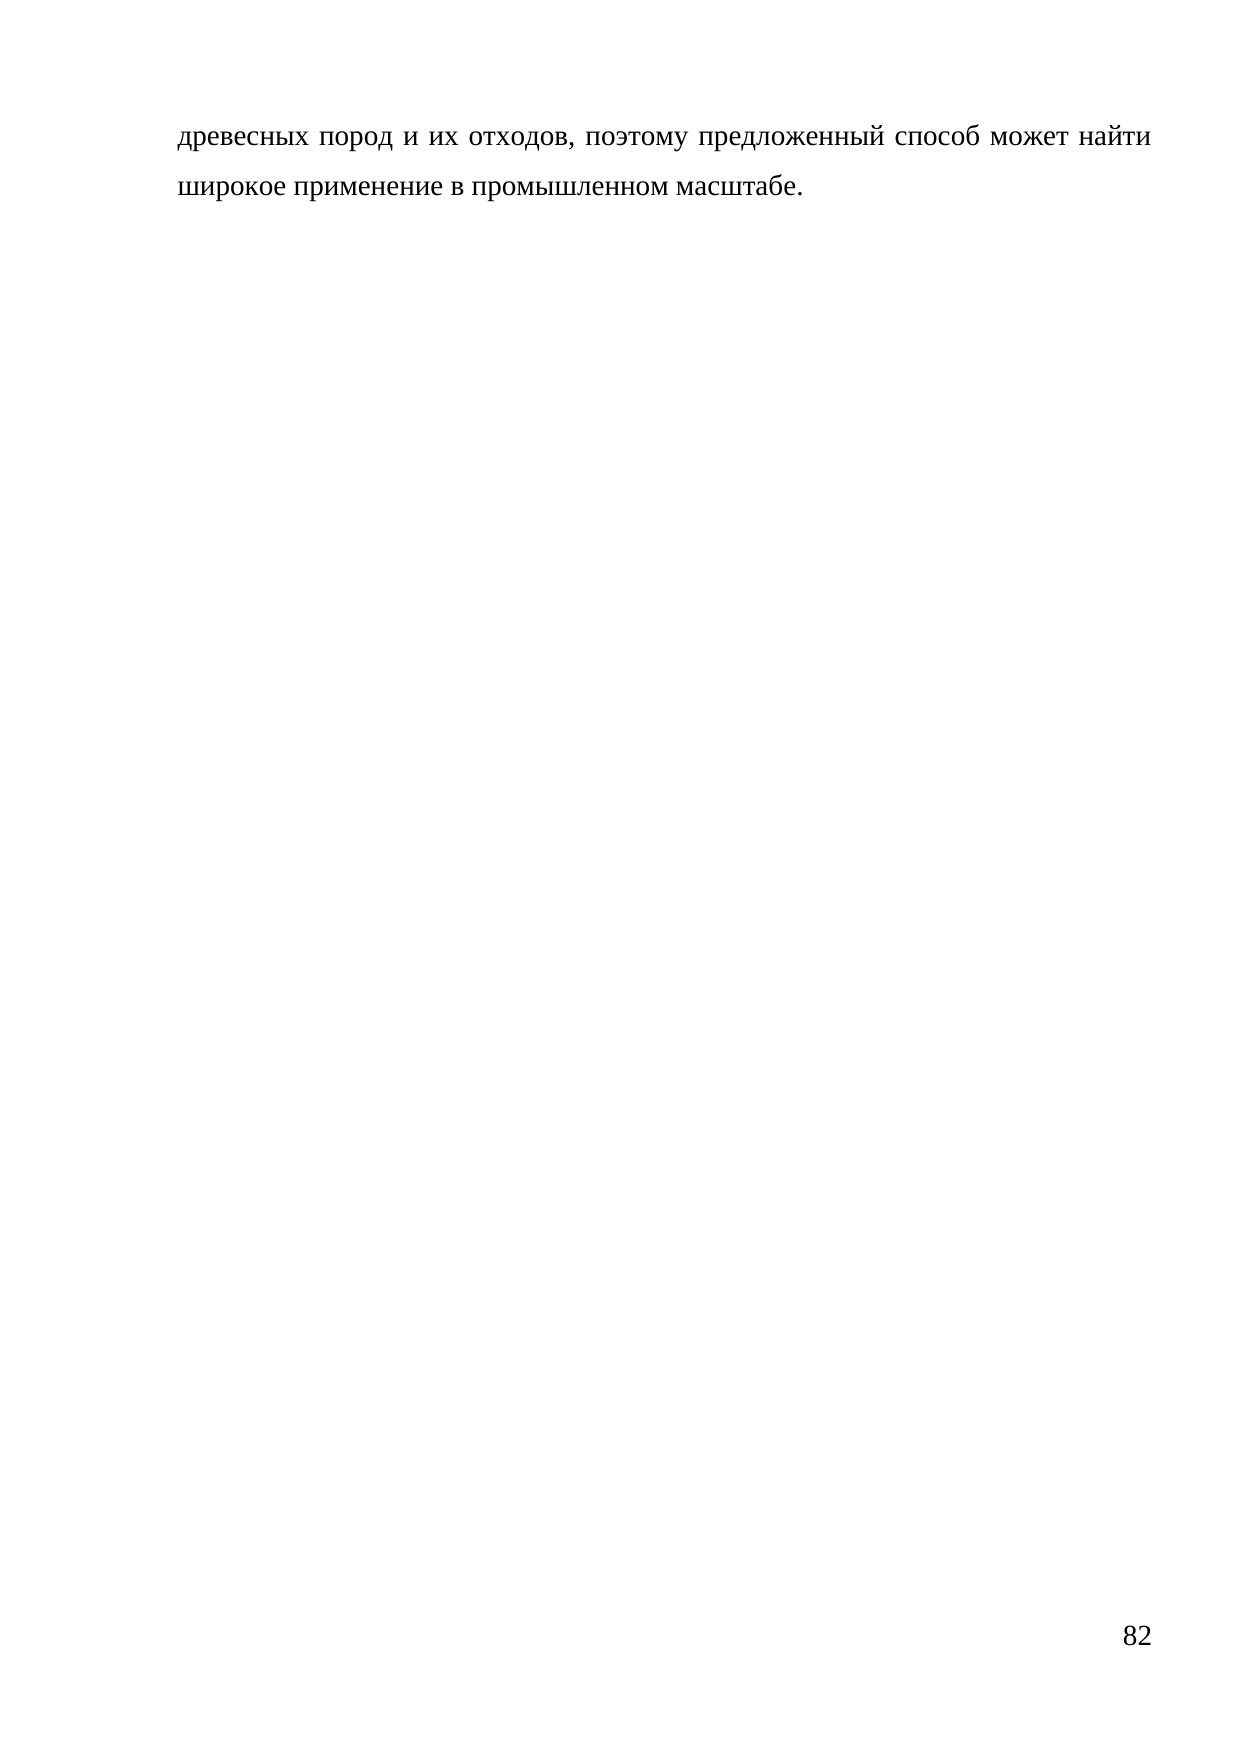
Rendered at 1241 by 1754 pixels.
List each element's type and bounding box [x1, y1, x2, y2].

text [177, 118, 1152, 202]
